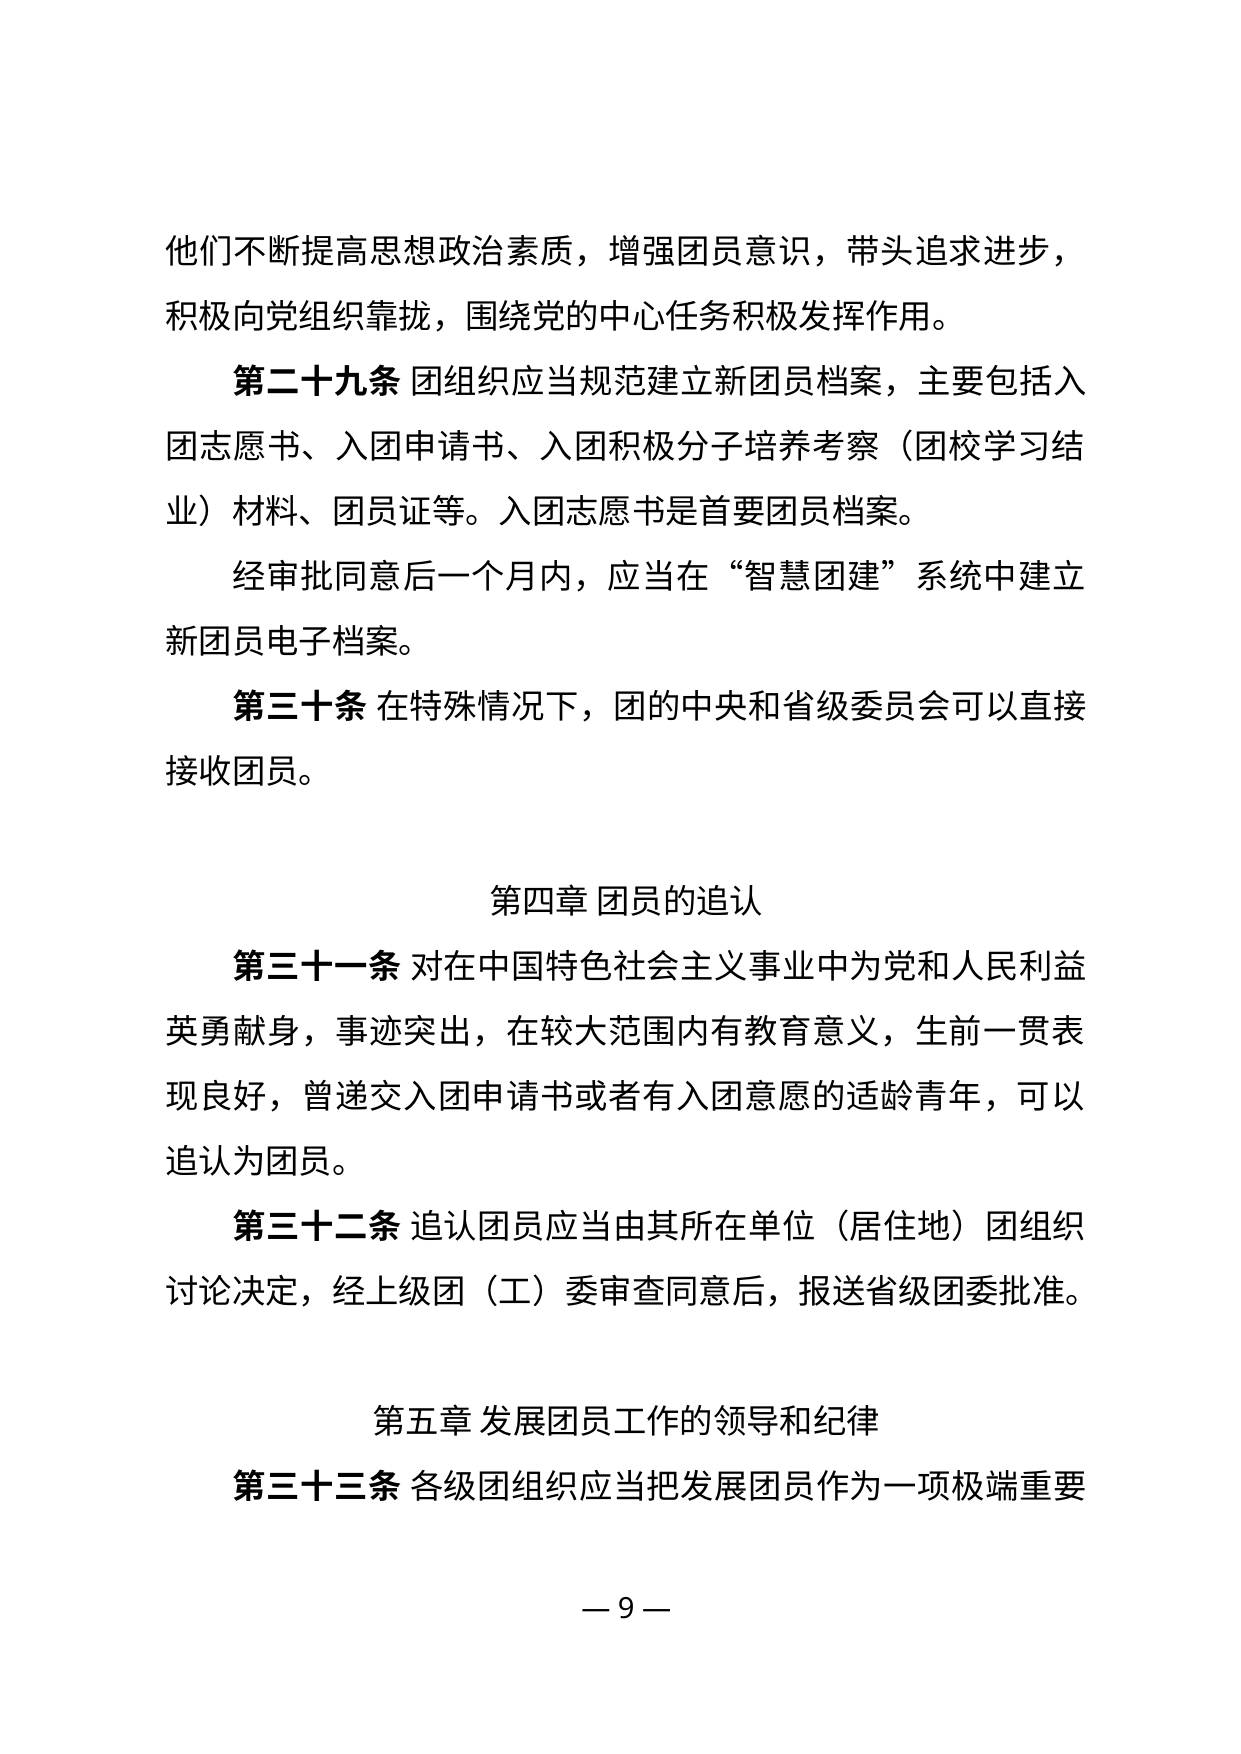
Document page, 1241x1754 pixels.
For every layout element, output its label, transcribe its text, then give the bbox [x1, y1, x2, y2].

text 第二十九条 团组织应当规范建立新团员档案，主要包括入团志愿书、入团申请书、入团积极分子培养考察（团校学习结业）材料、团员证等。入团志愿书是首要团员档案。 [165, 347, 1087, 542]
text 经审批同意后一个月内，应当在“智慧团建”系统中建立新团员电子档案。 [165, 542, 1087, 672]
text 第三十一条 对在中国特色社会主义事业中为党和人民利益英勇献身，事迹突出，在较大范围内有教育意义，生前一贯表现良好，曾递交入团申请书或者有入团意愿的适龄青年，可以追认为团员。 [165, 932, 1087, 1192]
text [165, 217, 1087, 347]
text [165, 1452, 1087, 1517]
text 第四章 团员的追认 [165, 867, 1087, 932]
text 第三十二条 追认团员应当由其所在单位（居住地）团组织讨论决定，经上级团（工）委审查同意后，报送省级团委批准。 [165, 1192, 1087, 1322]
text 第五章 发展团员工作的领导和纪律 [165, 1387, 1087, 1452]
text 第三十条 在特殊情况下，团的中央和省级委员会可以直接接收团员。 [165, 672, 1087, 802]
